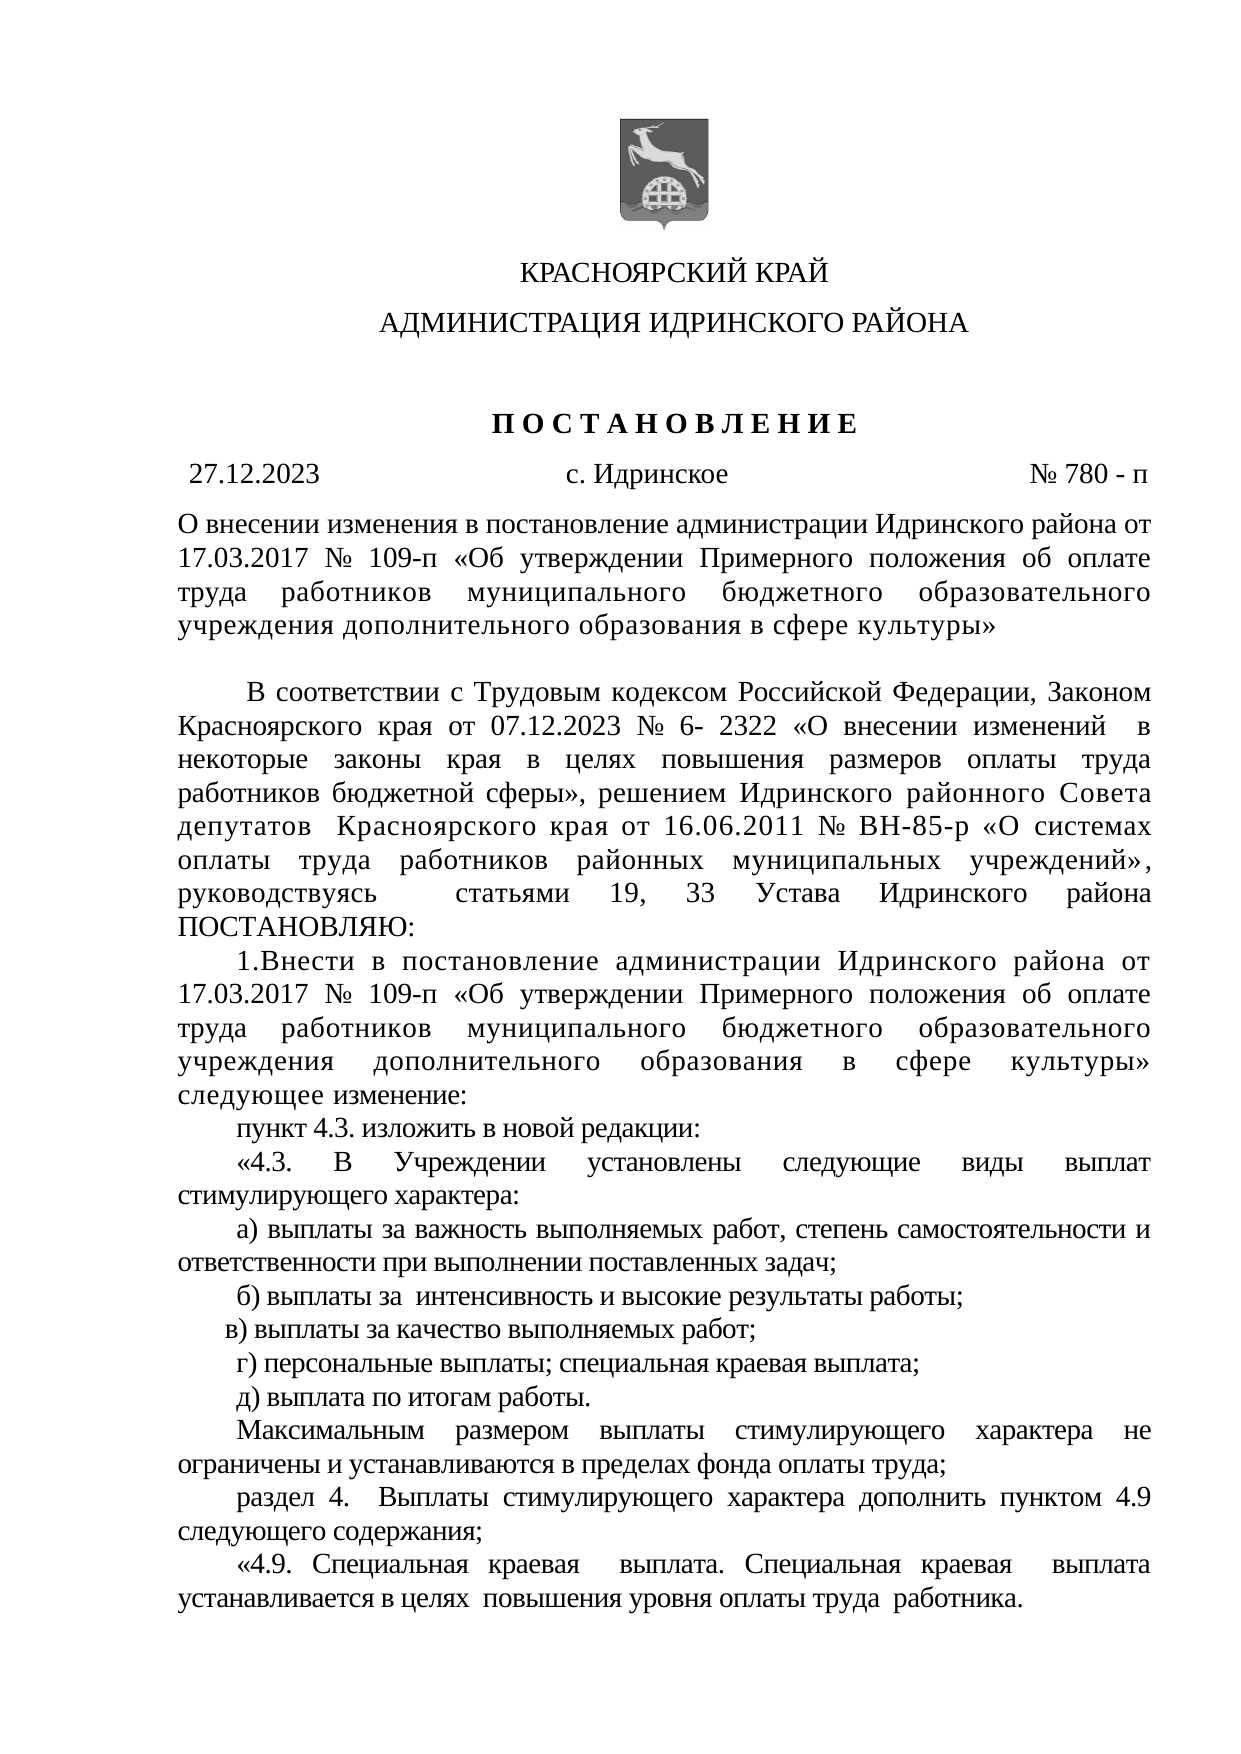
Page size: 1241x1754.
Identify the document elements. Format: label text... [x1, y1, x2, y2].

text б) выплаты за интенсивность и высокие результаты работы; [177, 1278, 1152, 1312]
text «4.3. В Учреждении установлены следующие виды выплат стимулирующего характера: [177, 1144, 1152, 1211]
text «4.9. Специальная краевая выплата. Специальная краевая выплата устанавливается в целях повышения уровня оплаты труда работника. [177, 1546, 1152, 1613]
text В соответствии с Трудовым кодексом Российской Федерации, Законом Красноярского края от 07.12.2023 № 6- 2322 «О внесении изменений в некоторые законы края в целях повышения размеров оплаты труда работников бюджетной сферы», решением Идринского районного Совета депутатов Красноярского края от 16.06.2011 № ВН-85-р «О системах оплаты труда работников районных муниципальных учреждений», руководствуясь статьями 19, 33 Устава Идринского района ПОСТАНОВЛЯЮ: [177, 674, 1152, 943]
table_cell АДМИНИСТРАЦИЯ ИДРИНСКОГО РАЙОНА [177, 305, 1171, 406]
text раздел 4. Выплаты стимулирующего характера дополнить пунктом 4.9 следующего содержания; [177, 1479, 1152, 1546]
table_header КРАСНОЯРСКИЙ КРАЙ [177, 255, 1171, 305]
text пункт 4.3. изложить в новой редакции: [177, 1110, 1152, 1144]
table_cell 27.12.2023 [177, 456, 528, 507]
text в) выплаты за качество выполняемых работ; [177, 1312, 1152, 1345]
text 1.Внести в постановление администрации Идринского района от 17.03.2017 № 109-п «Об утверждении Примерного положения об оплате труда работников муниципального бюджетного образовательного учреждения дополнительного образования в сфере культуры» следующее изменение: [177, 943, 1152, 1110]
text г) персональные выплаты; специальная краевая выплата; [177, 1345, 1152, 1379]
text д) выплата по итогам работы. [177, 1379, 1152, 1412]
table_cell № 780 - п [890, 456, 1171, 507]
table_cell с. Идринское [528, 456, 890, 507]
text О внесении изменения в постановление администрации Идринского района от 17.03.2017 № 109-п «Об утверждении Примерного положения об оплате труда работников муниципального бюджетного образовательного учреждения дополнительного образования в сфере культуры» [177, 507, 1152, 641]
text Максимальным размером выплаты стимулирующего характера не ограничены и устанавливаются в пределах фонда оплаты труда; [177, 1412, 1152, 1479]
table_cell П О С Т А Н О В Л Е Н И Е [177, 406, 1171, 456]
text а) выплаты за важность выполняемых работ, степень самостоятельности и ответственности при выполнении поставленных задач; [177, 1211, 1152, 1278]
